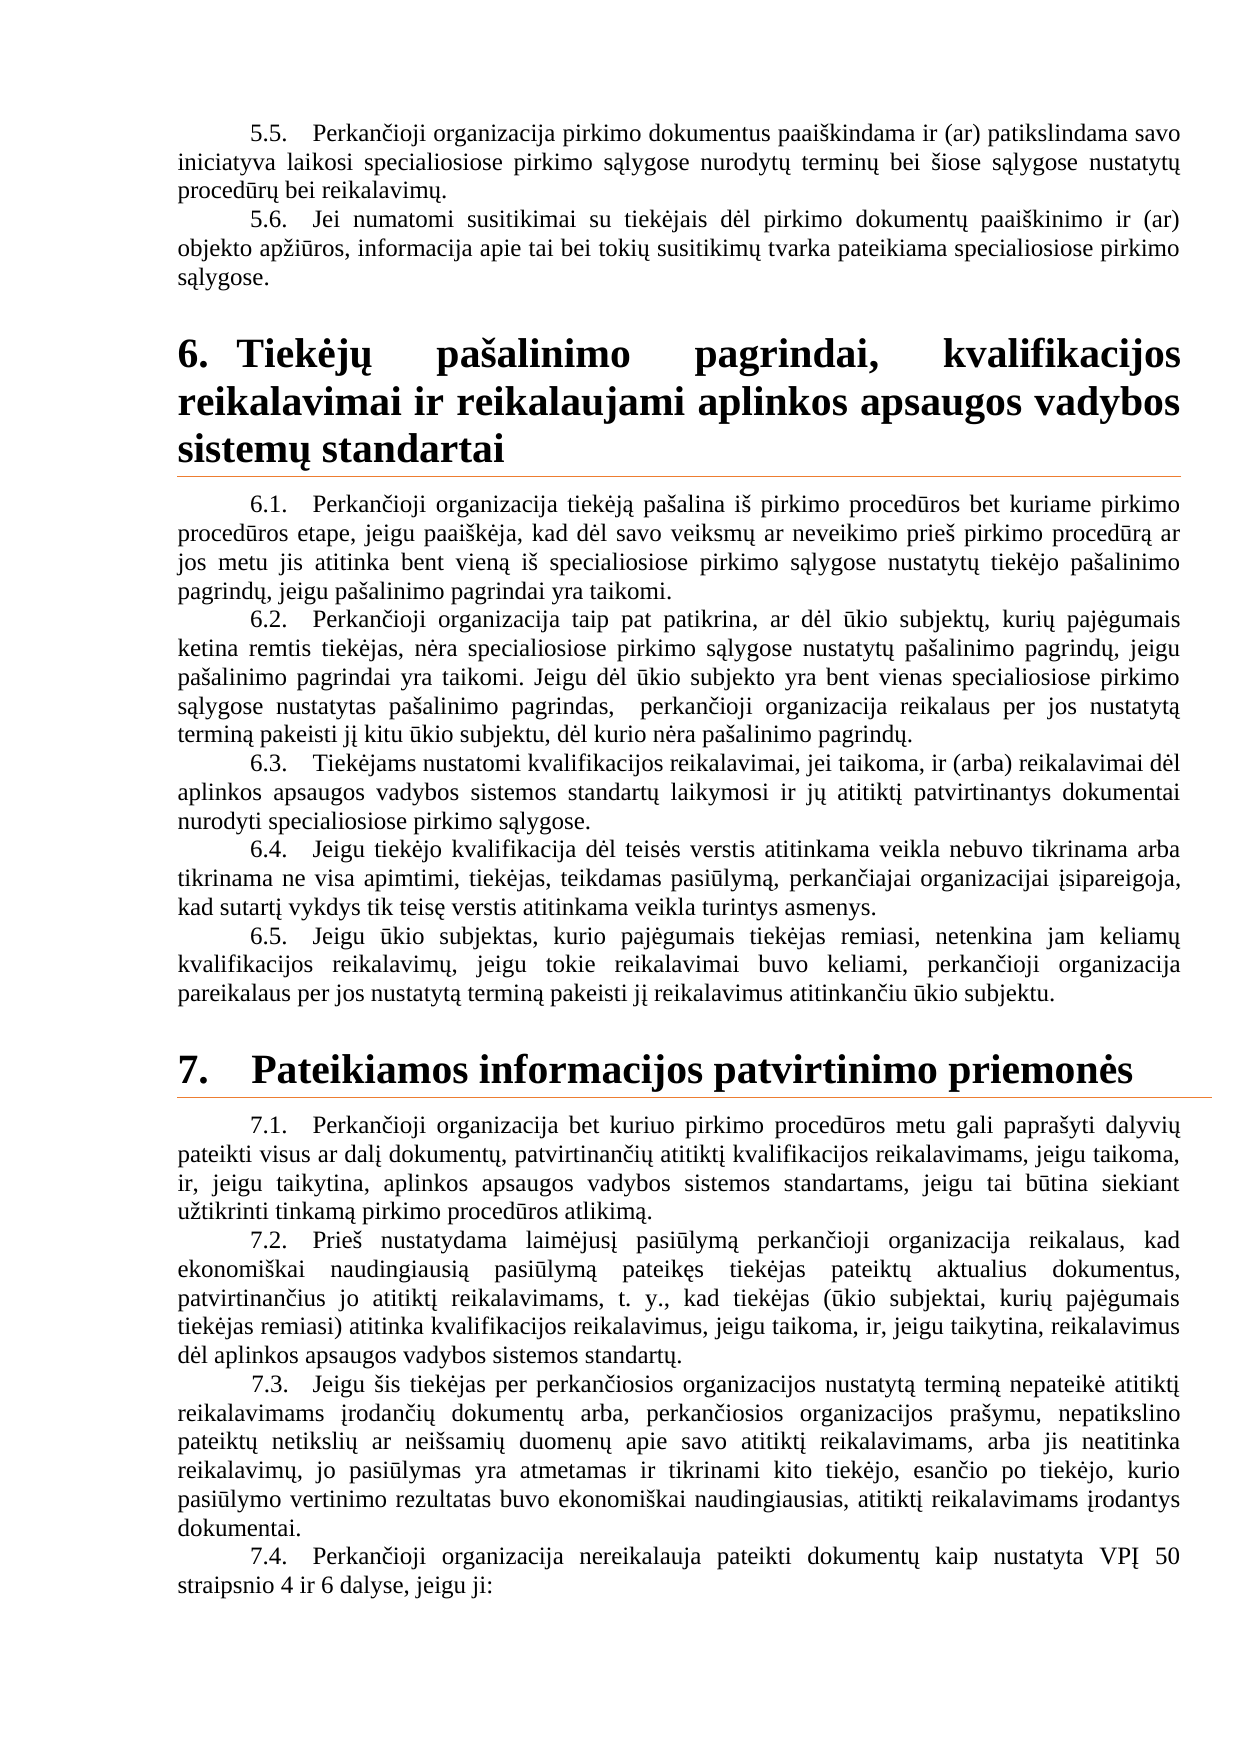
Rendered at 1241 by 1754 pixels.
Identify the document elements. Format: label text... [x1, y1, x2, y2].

subtitle Tiekėjų pašalinimo pagrindai, kvalifikacijos reikalavimai ir reikalaujami aplinkos apsaugos vadybos sistemų standartai [177, 328, 1181, 476]
list Perkančioji organizacija tiekėją pašalina iš pirkimo procedūros bet kuriame pirkimo procedūros etape, jeigu paaiškėja, kad dėl savo veiksmų ar neveikimo prieš pirkimo procedūrą ar jos metu jis atitinka bent vieną iš specialiosiose pirkimo sąlygose nustatytų tiekėjo pašalinimo pagrindų, jeigu pašalinimo pagrindai yra taikomi. [177, 489, 1181, 604]
list Perkančioji organizacija bet kuriuo pirkimo procedūros metu gali paprašyti dalyvių pateikti visus ar dalį dokumentų, patvirtinančių atitiktį kvalifikacijos reikalavimams, jeigu taikoma, ir, jeigu taikytina, aplinkos apsaugos vadybos sistemos standartams, jeigu tai būtina siekiant užtikrinti tinkamą pirkimo procedūros atlikimą. [177, 1110, 1181, 1225]
list Jeigu ūkio subjektas, kurio pajėgumais tiekėjas remiasi, netenkina jam keliamų kvalifikacijos reikalavimų, jeigu tokie reikalavimai buvo keliami, perkančioji organizacija pareikalaus per jos nustatytą terminą pakeisti jį reikalavimus atitinkančiu ūkio subjektu. [177, 921, 1181, 1007]
list Prieš nustatydama laimėjusį pasiūlymą perkančioji organizacija reikalaus, kad ekonomiškai naudingiausią pasiūlymą pateikęs tiekėjas pateiktų aktualius dokumentus, patvirtinančius jo atitiktį reikalavimams, t. y., kad tiekėjas (ūkio subjektai, kurių pajėgumais tiekėjas remiasi) atitinka kvalifikacijos reikalavimus, jeigu taikoma, ir, jeigu taikytina, reikalavimus dėl aplinkos apsaugos vadybos sistemos standartų. [177, 1225, 1181, 1369]
list Jeigu šis tiekėjas per perkančiosios organizacijos nustatytą terminą nepateikė atitiktį reikalavimams įrodančių dokumentų arba, perkančiosios organizacijos prašymu, nepatikslino pateiktų netikslių ar neišsamių duomenų apie savo atitiktį reikalavimams, arba jis neatitinka reikalavimų, jo pasiūlymas yra atmetamas ir tikrinami kito tiekėjo, esančio po tiekėjo, kurio pasiūlymo vertinimo rezultatas buvo ekonomiškai naudingiausias, atitiktį reikalavimams įrodantys dokumentai. [177, 1369, 1181, 1541]
list Perkančioji organizacija pirkimo dokumentus paaiškindama ir (ar) patikslindama savo iniciatyva laikosi specialiosiose pirkimo sąlygose nurodytų terminų bei šiose sąlygose nustatytų procedūrų bei reikalavimų. [177, 118, 1181, 204]
list Jei numatomi susitikimai su tiekėjais dėl pirkimo dokumentų paaiškinimo ir (ar) objekto apžiūros, informacija apie tai bei tokių susitikimų tvarka pateikiama specialiosiose pirkimo sąlygose. [177, 204, 1181, 291]
list Jeigu tiekėjo kvalifikacija dėl teisės verstis atitinkama veikla nebuvo tikrinama arba tikrinama ne visa apimtimi, tiekėjas, teikdamas pasiūlymą, perkančiajai organizacijai įsipareigoja, kad sutartį vykdys tik teisę verstis atitinkama veikla turintys asmenys. [177, 834, 1181, 921]
list Perkančioji organizacija nereikalauja pateikti dokumentų kaip nustatyta VPĮ 50 straipsnio 4 ir 6 dalyse, jeigu ji: [177, 1541, 1181, 1599]
list Perkančioji organizacija taip pat patikrina, ar dėl ūkio subjektų, kurių pajėgumais ketina remtis tiekėjas, nėra specialiosiose pirkimo sąlygose nustatytų pašalinimo pagrindų, jeigu pašalinimo pagrindai yra taikomi. Jeigu dėl ūkio subjekto yra bent vienas specialiosiose pirkimo sąlygose nustatytas pašalinimo pagrindas, perkančioji organizacija reikalaus per jos nustatytą terminą pakeisti jį kitu ūkio subjektu, dėl kurio nėra pašalinimo pagrindų. [177, 604, 1181, 748]
list Tiekėjams nustatomi kvalifikacijos reikalavimai, jei taikoma, ir (arba) reikalavimai dėl aplinkos apsaugos vadybos sistemos standartų laikymosi ir jų atitiktį patvirtinantys dokumentai nurodyti specialiosiose pirkimo sąlygose. [177, 748, 1181, 834]
subtitle Pateikiamos informacijos patvirtinimo priemonės [177, 1044, 1212, 1097]
